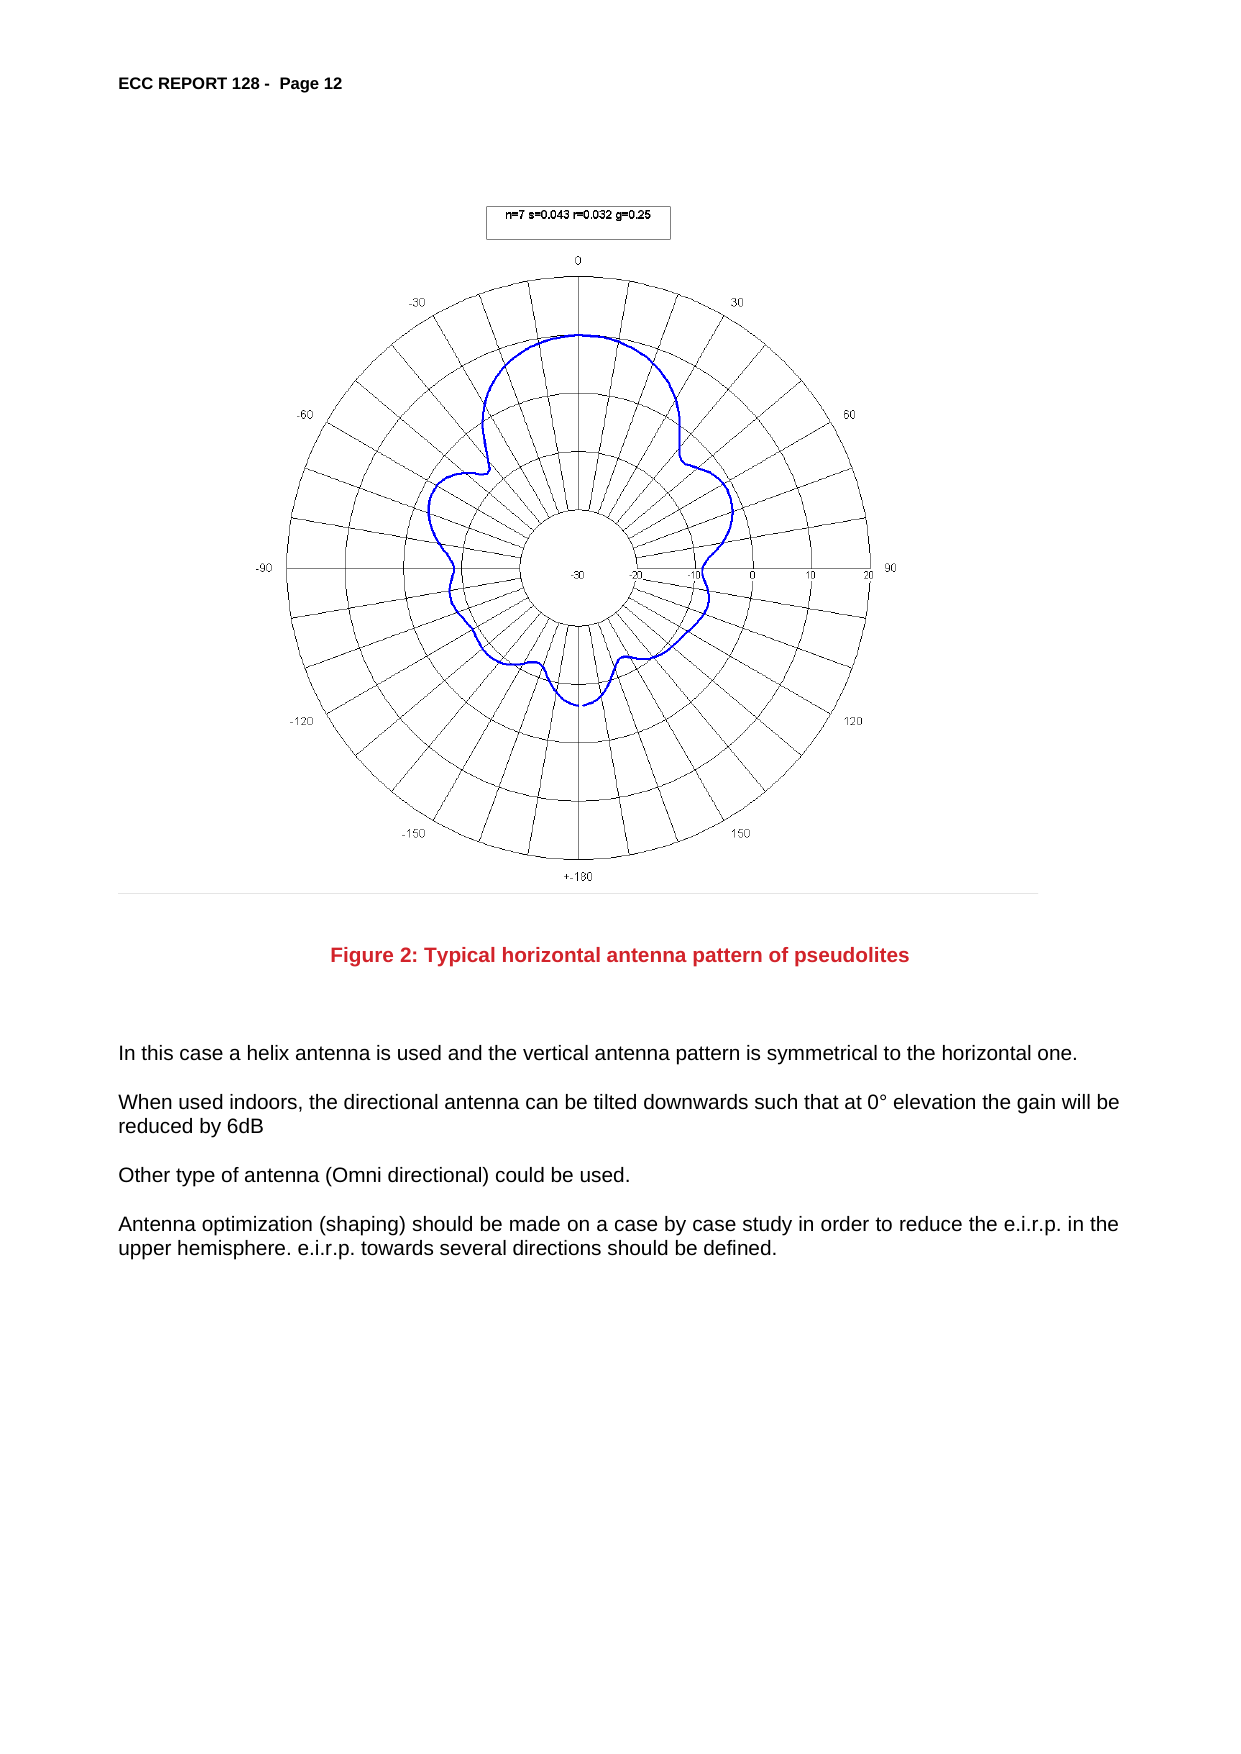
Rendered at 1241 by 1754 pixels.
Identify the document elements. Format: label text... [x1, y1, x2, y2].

text Figure 2: Typical horizontal antenna pattern of pseudolites [118, 943, 1122, 967]
text In this case a helix antenna is used and the vertical antenna pattern is symmetrical to the horizontal one. [118, 1041, 1122, 1065]
text When used indoors, the directional antenna can be tilted downwards such that at 0° elevation the gain will be reduced by 6dB [118, 1090, 1122, 1138]
picture [118, 204, 1039, 894]
text Antenna optimization (shaping) should be made on a case by case study in order to reduce the e.i.r.p. in the upper hemisphere. e.i.r.p. towards several directions should be defined. [118, 1212, 1122, 1259]
text Other type of antenna (Omni directional) could be used. [118, 1163, 1122, 1187]
